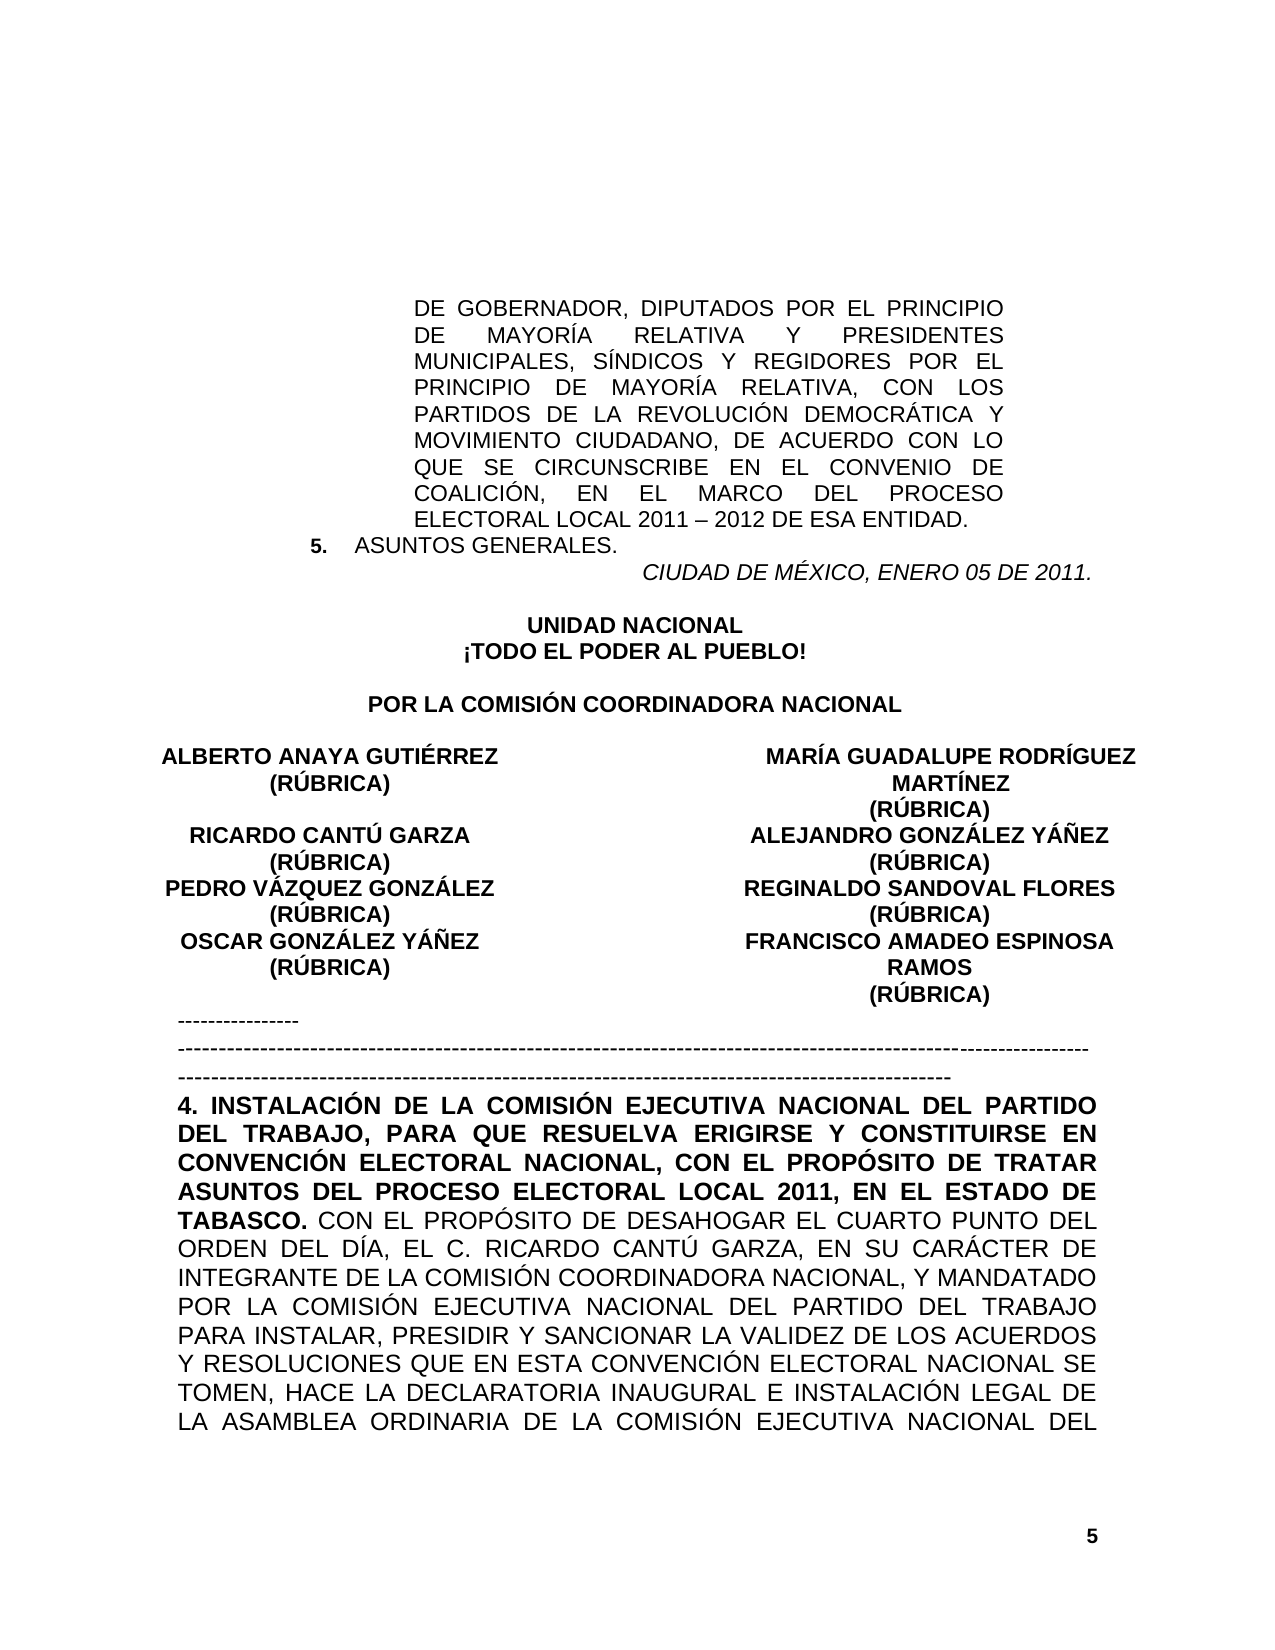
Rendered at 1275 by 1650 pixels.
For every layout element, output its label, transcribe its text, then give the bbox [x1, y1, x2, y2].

table_cell PEDRO VÁZQUEZ GONZÁLEZ (RÚBRICA) [59, 875, 605, 928]
text POR LA COMISIÓN COORDINADORA NACIONAL [266, 691, 1004, 717]
text ---------------------------------------------------------------------------------------------------------------------------------------------------------------------------------------------------------------------------- [177, 1007, 1098, 1091]
table_cell OSCAR GONZÁLEZ YÁÑEZ (RÚBRICA) [59, 928, 605, 1007]
text CIUDAD DE MÉXICO, ENERO 05 DE 2011. [266, 559, 1093, 585]
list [384, 295, 1004, 532]
text ¡TODO EL PODER AL PUEBLO! [266, 638, 1004, 664]
table_cell REGINALDO SANDOVAL FLORES (RÚBRICA) [605, 875, 1259, 928]
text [177, 1091, 1098, 1436]
table_cell RICARDO CANTÚ GARZA (RÚBRICA) [59, 823, 605, 875]
table_cell ALEJANDRO GONZÁLEZ YÁÑEZ (RÚBRICA) [605, 823, 1259, 875]
text UNIDAD NACIONAL [266, 612, 1004, 638]
table_header MARÍA GUADALUPE RODRÍGUEZ MARTÍNEZ (RÚBRICA) [605, 743, 1259, 822]
table_header ALBERTO ANAYA GUTIÉRREZ (RÚBRICA) [59, 743, 605, 822]
table_cell FRANCISCO AMADEO ESPINOSA RAMOS (RÚBRICA) [605, 928, 1259, 1007]
list ASUNTOS GENERALES. [310, 532, 1004, 559]
